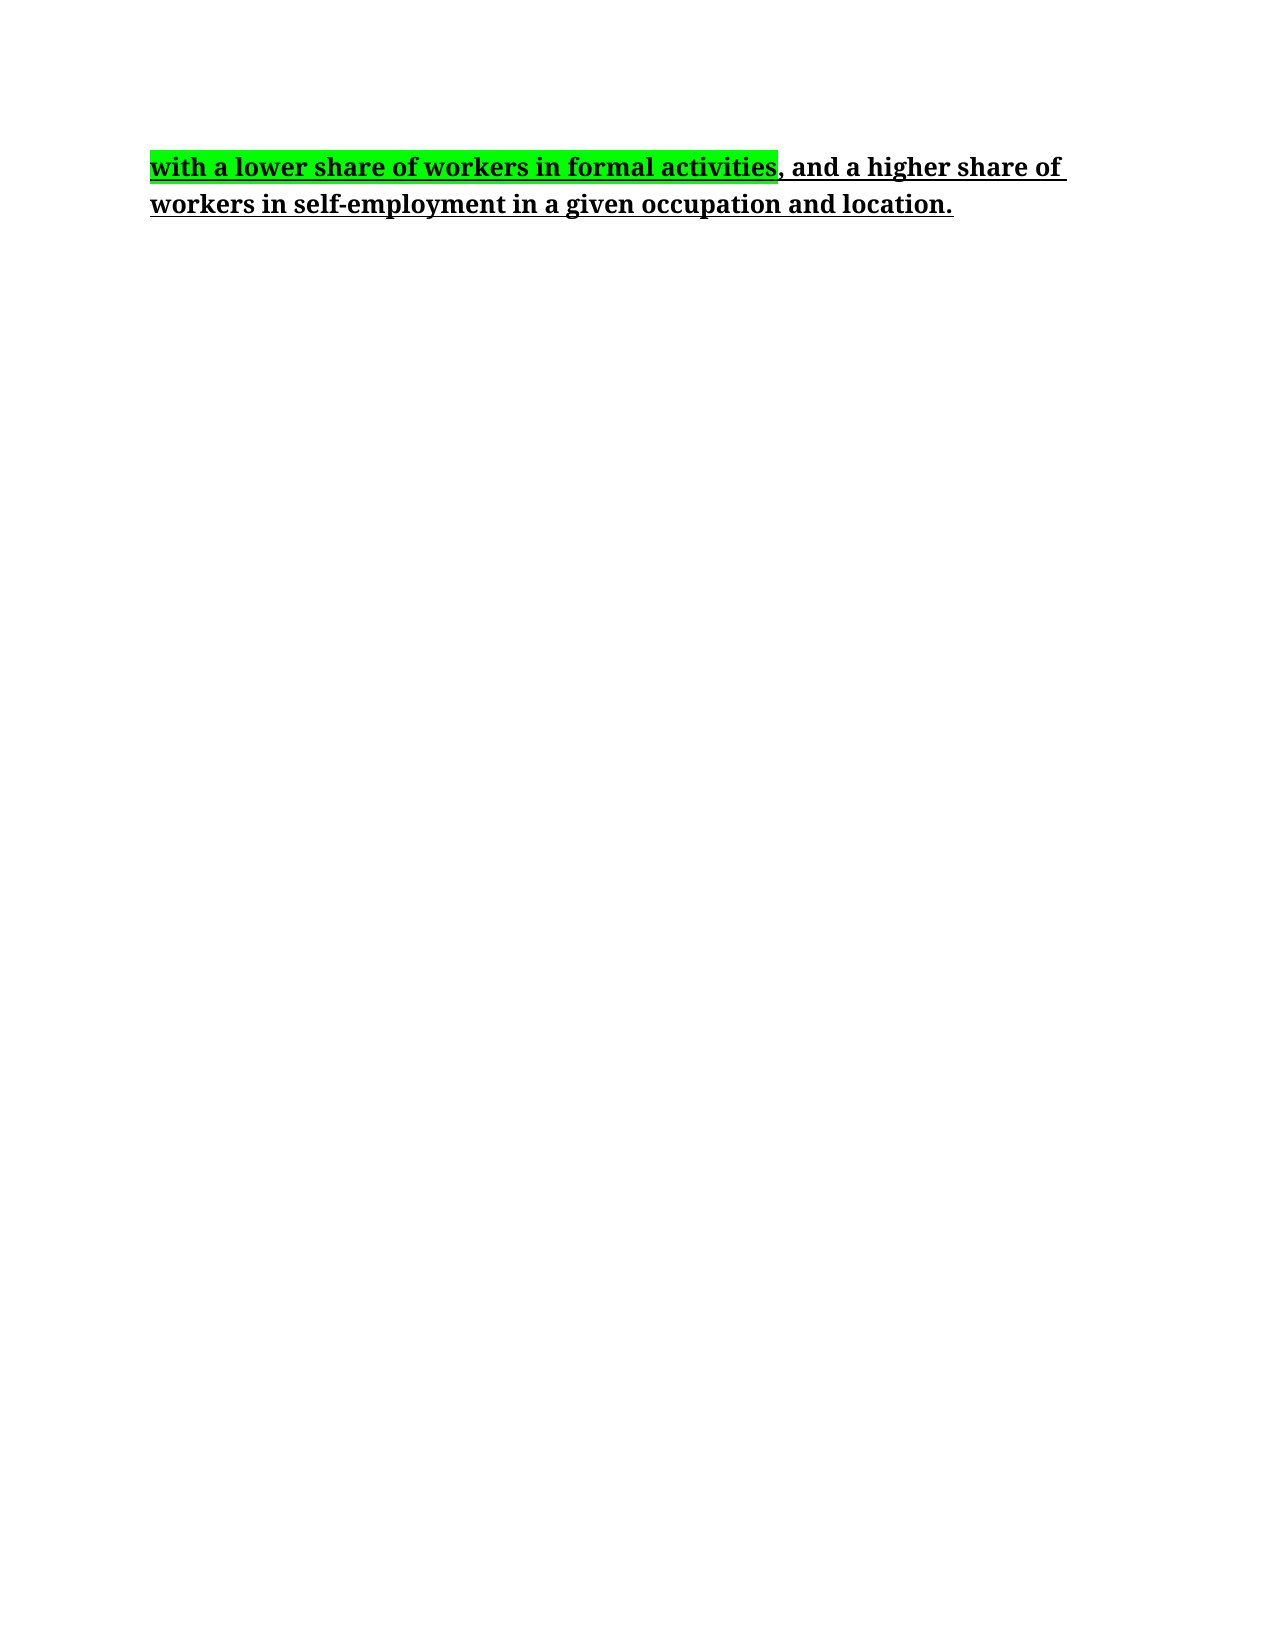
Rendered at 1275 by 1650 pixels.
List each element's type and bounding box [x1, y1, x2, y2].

text [150, 150, 1125, 221]
